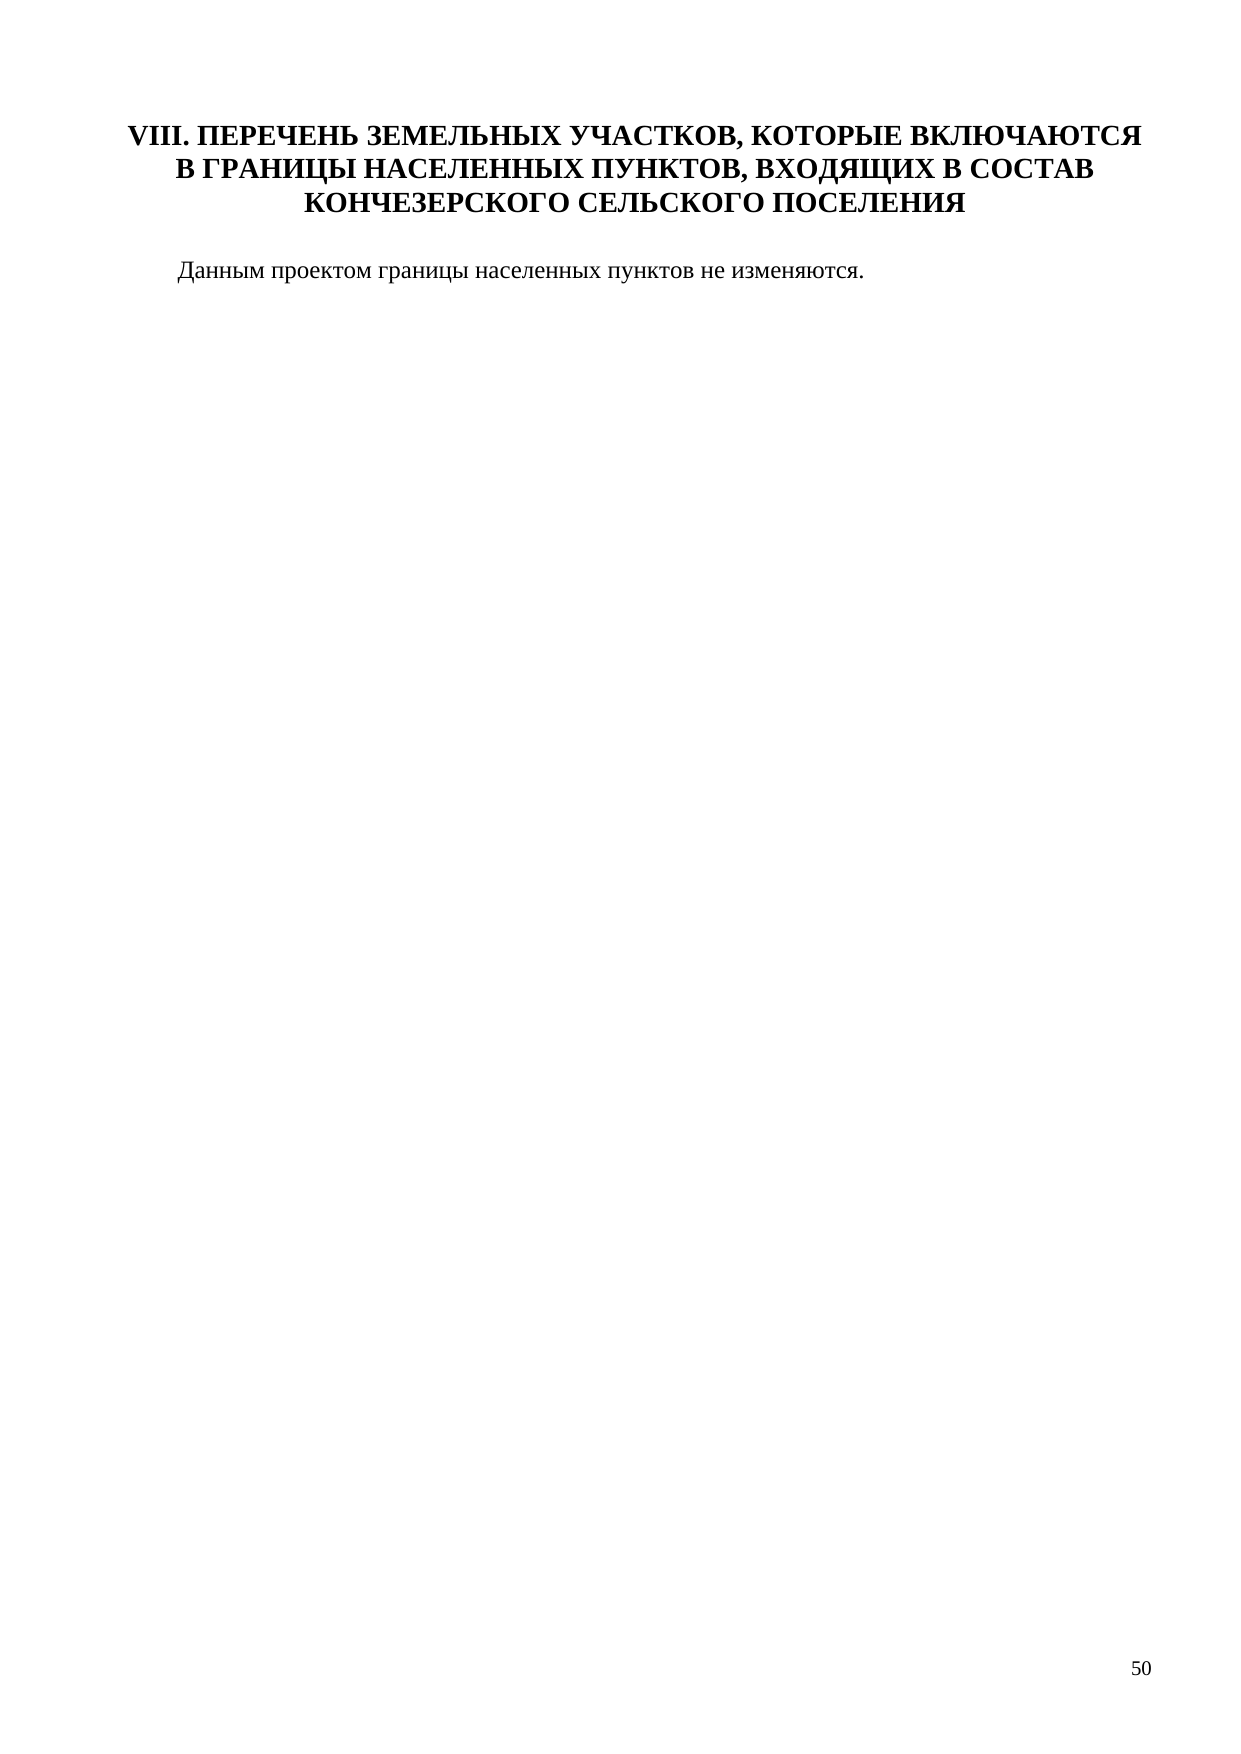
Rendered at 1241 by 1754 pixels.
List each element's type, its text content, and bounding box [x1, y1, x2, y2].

subtitle VIII. ПЕРЕЧЕНЬ ЗЕМЕЛЬНЫХ УЧАСТКОВ, КОТОРЫЕ ВКЛЮЧАЮТСЯ В ГРАНИЦЫ НАСЕЛЕННЫХ ПУНКТОВ, ВХОДЯЩИХ В СОСТАВ КОНЧЕЗЕРСКОГО СЕЛЬСКОГО ПОСЕЛЕНИЯ [118, 118, 1152, 219]
text Данным проектом границы населенных пунктов не изменяются. [118, 255, 1152, 284]
